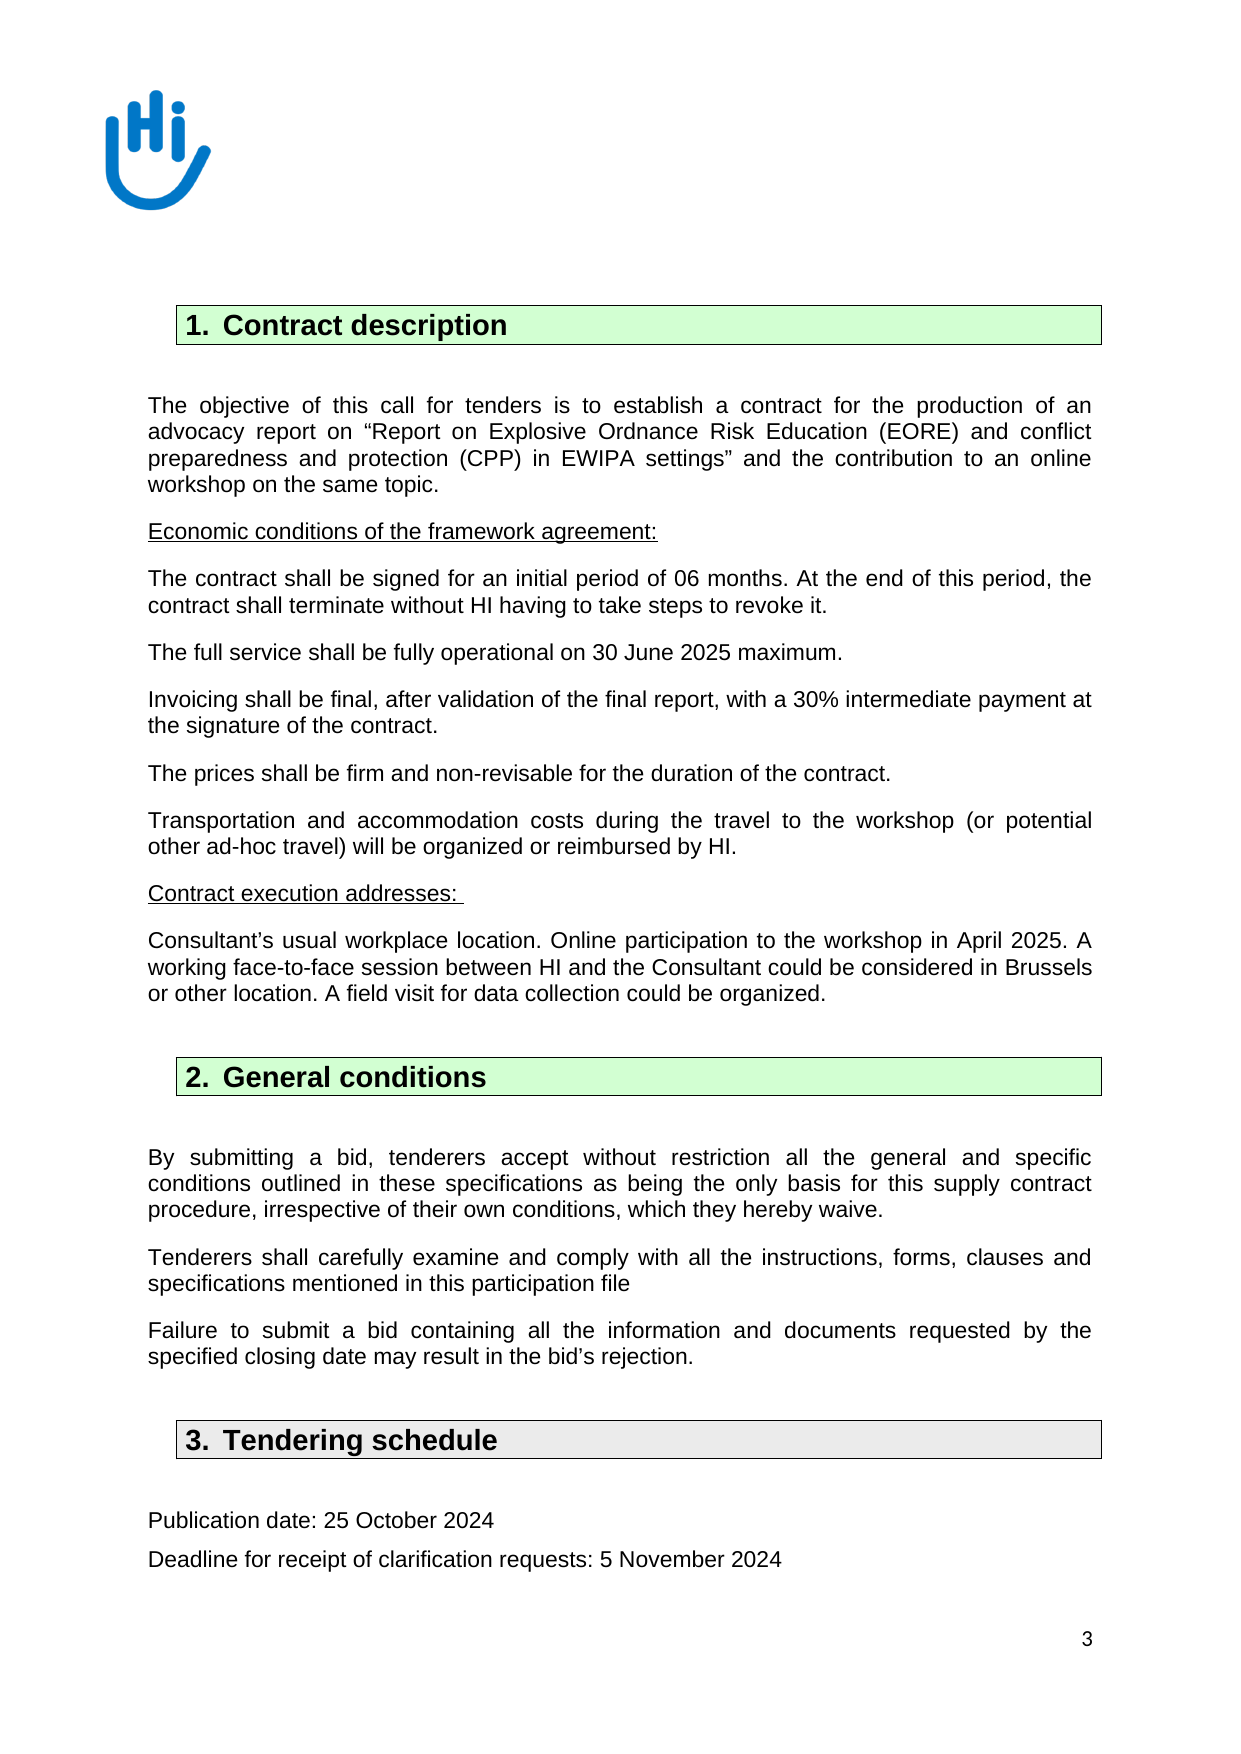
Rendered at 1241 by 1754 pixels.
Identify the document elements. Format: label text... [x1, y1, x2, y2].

text The full service shall be fully operational on 30 June 2025 maximum. [148, 639, 1093, 665]
subtitle Contract description [177, 306, 1101, 344]
subtitle General conditions [177, 1058, 1101, 1095]
subtitle Tendering schedule [177, 1421, 1101, 1458]
text Consultant’s usual workplace location. Online participation to the workshop in April 2025. A working face-to-face session between HI and the Consultant could be considered in Brussels or other location. A field visit for data collection could be organized. [148, 927, 1093, 1007]
text Publication date: 25 October 2024 [148, 1507, 1093, 1533]
text The contract shall be signed for an initial period of 06 months. At the end of this period, the contract shall terminate without HI having to take steps to revoke it. [148, 565, 1093, 618]
text Failure to submit a bid containing all the information and documents requested by the specified closing date may result in the bid’s rejection. [148, 1317, 1093, 1370]
text By submitting a bid, tenderers accept without restriction all the general and specific conditions outlined in these specifications as being the only basis for this supply contract procedure, irrespective of their own conditions, which they hereby waive. [148, 1143, 1093, 1223]
text Economic conditions of the framework agreement: [148, 518, 1093, 544]
text Tenderers shall carefully examine and comply with all the instructions, forms, clauses and specifications mentioned in this participation file [148, 1243, 1093, 1296]
text The prices shall be firm and non-revisable for the duration of the contract. [148, 759, 1093, 786]
text Contract execution addresses: [148, 880, 1093, 907]
picture [86, 73, 226, 227]
text Transportation and accommodation costs during the travel to the workshop (or potential other ad-hoc travel) will be organized or reimbursed by HI. [148, 807, 1093, 859]
text The objective of this call for tenders is to establish a contract for the production of an advocacy report on “Report on Explosive Ordnance Risk Education (EORE) and conflict preparedness and protection (CPP) in EWIPA settings” and the contribution to an online workshop on the same topic. [148, 392, 1093, 497]
text Invoicing shall be final, after validation of the final report, with a 30% intermediate payment at the signature of the contract. [148, 686, 1093, 739]
text Deadline for receipt of clarification requests: 5 November 2024 [148, 1546, 1093, 1572]
